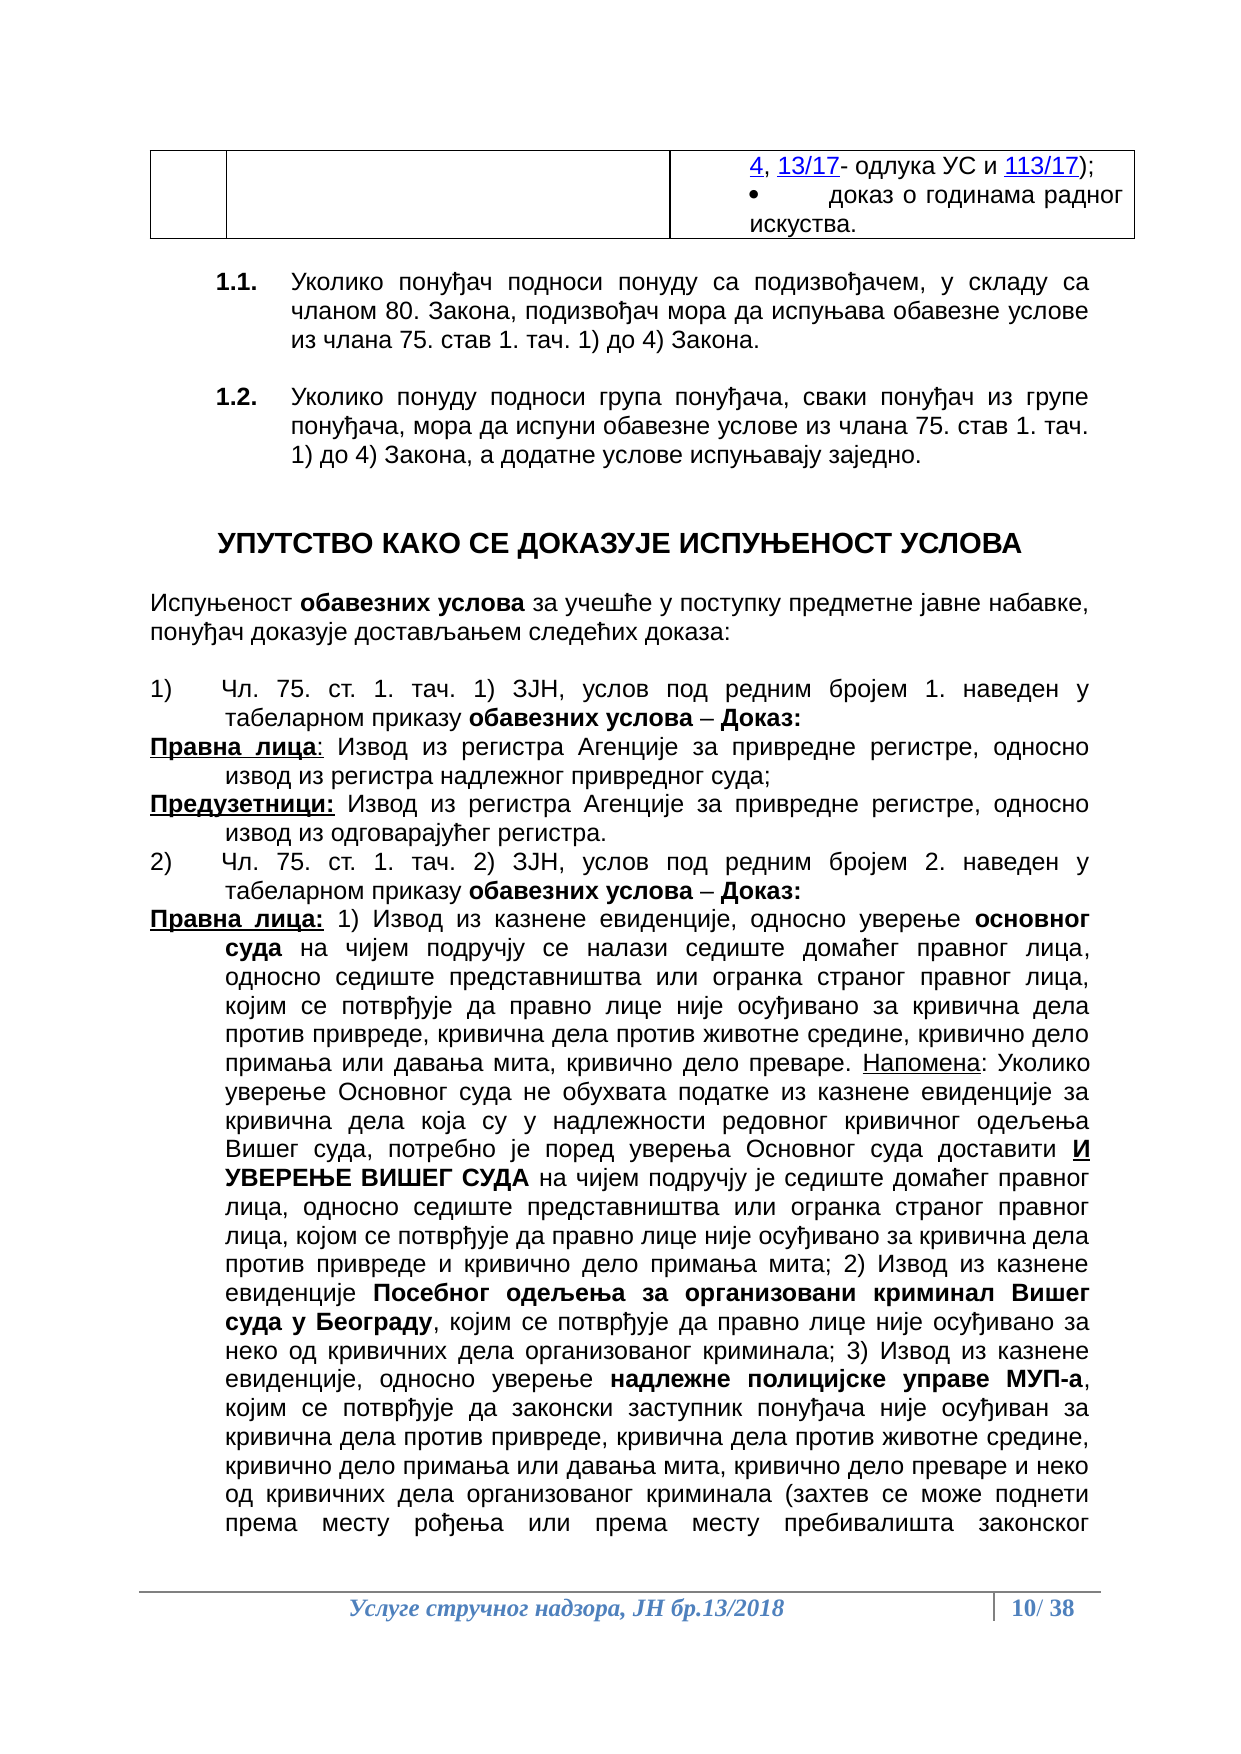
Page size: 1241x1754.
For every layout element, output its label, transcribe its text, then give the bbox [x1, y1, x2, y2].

list Правна лица: Извод из регистра Агенције за привредне регистре, односно извод из регистра надлежног привредног суда; [150, 732, 1090, 789]
list Испуњеност обавезних услова за учешће у поступку предметне јавне набавке, понуђач доказује достављањем следећих доказа: [150, 588, 1090, 646]
list УПУТСТВО КАКО СЕ ДОКАЗУЈЕ ИСПУЊЕНОСТ УСЛОВА [150, 526, 1090, 559]
list Уколико понуђач подноси понуду са подизвођачем, у складу са чланом 80. Закона, подизвођач мора да испуњава обавезне услове из члана 75. став 1. тач. 1) до 4) Закона. [216, 267, 1090, 353]
list Чл. 75. ст. 1. тач. 2) ЗЈН, услов под редним бројем 2. наведен у табеларном приказу обавезних услова – Доказ: [150, 847, 1090, 904]
list Чл. 75. ст. 1. тач. 1) ЗЈН, услов под редним бројем 1. наведен у табеларном приказу обавезних услова – Доказ: [150, 674, 1090, 732]
list Уколико понуду подноси група понуђача, сваки понуђач из групе понуђача, мора да испуни обавезне услове из члана 75. став 1. тач. 1) до 4) Закона, а додатне услове испуњавају заједно. [216, 382, 1090, 468]
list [150, 904, 1090, 1537]
table_cell [151, 151, 226, 237]
list Предузетници: Извод из регистра Агенције за привредне регистре, односно извод из одговарајућег регистра. [150, 789, 1090, 847]
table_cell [227, 151, 669, 237]
